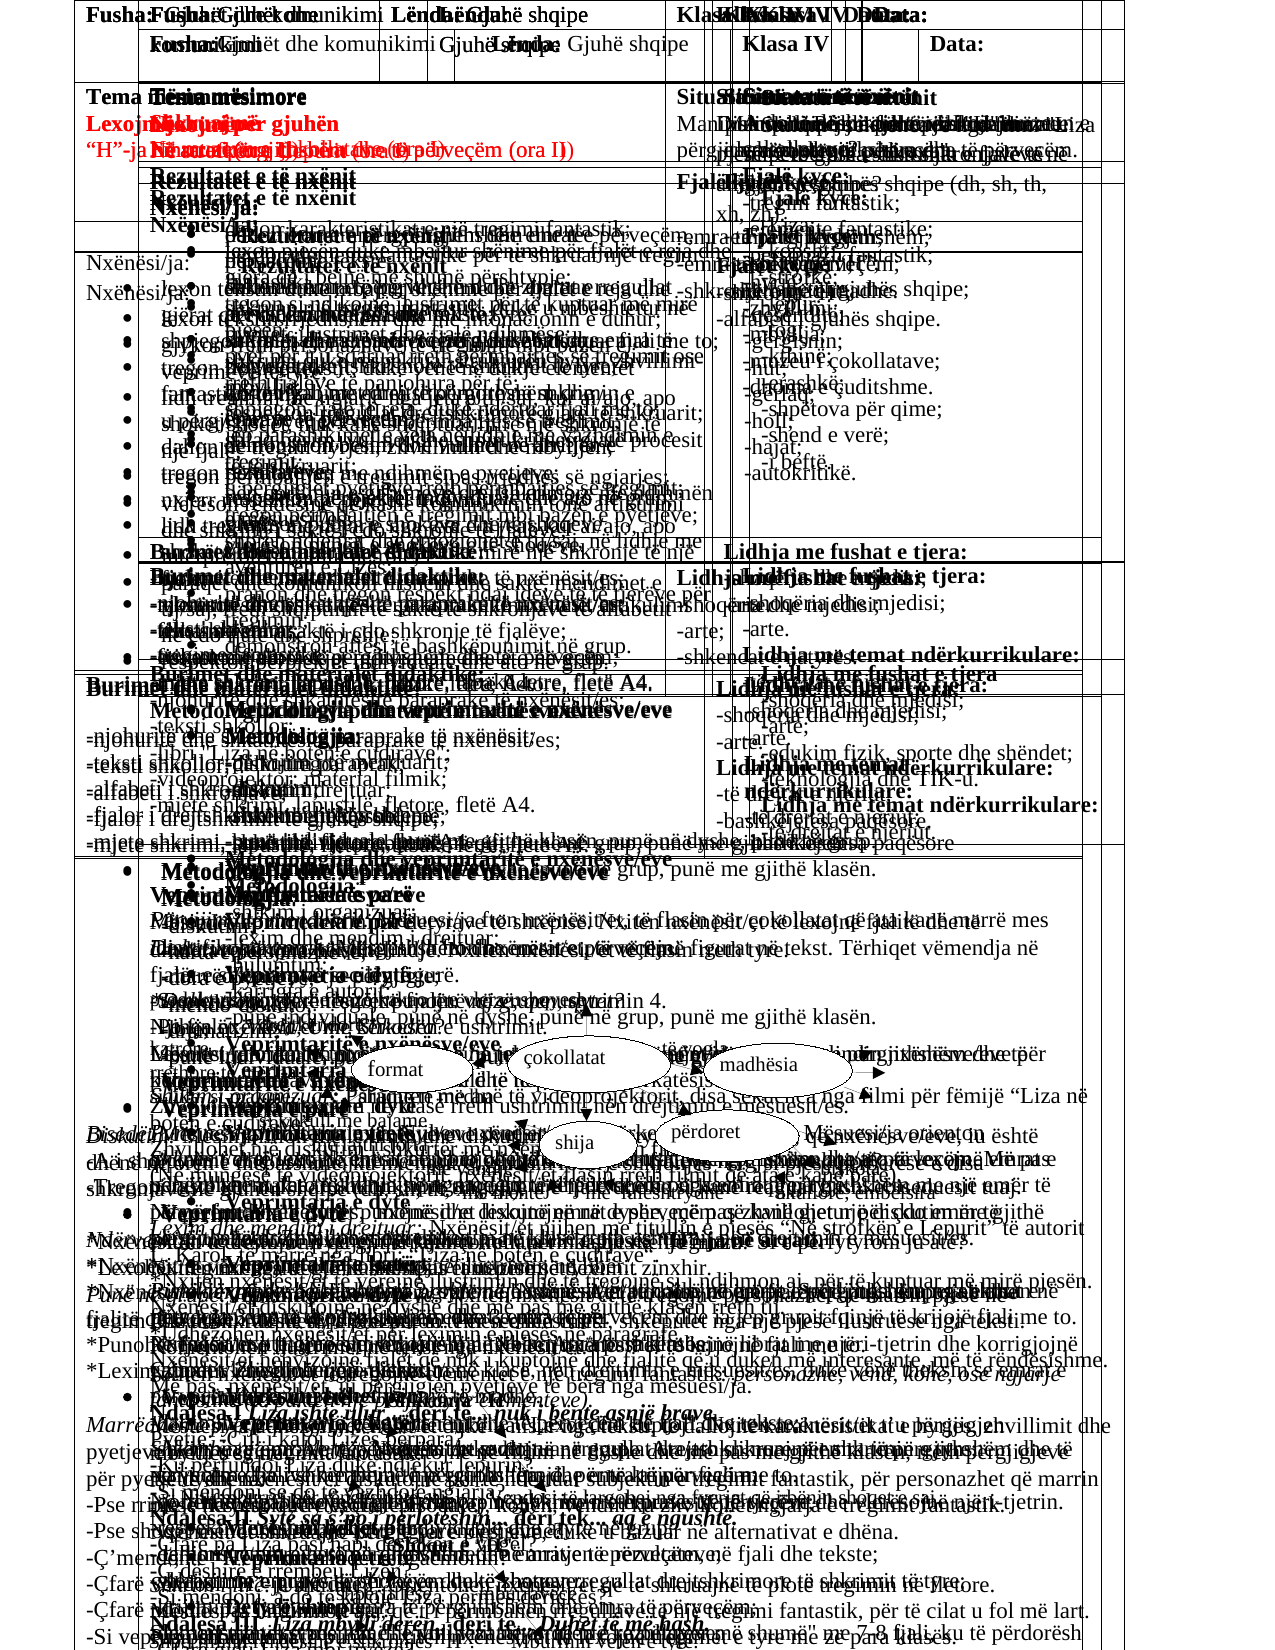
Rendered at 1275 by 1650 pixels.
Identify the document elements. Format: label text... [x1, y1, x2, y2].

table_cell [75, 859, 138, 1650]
table_cell Rezultatet e të nxënit Nxënësi/ja: dallon karakteristikat e një tregimi fantastik; përdor elemente fantastike për të shkruar një tregim fantastik; shkruan një tregim fantastik, duke u mbështetur në pyetjet, ilustrimet dhe fjalë ndihmëse; shkruan duke respektuar strukturën hyrja- zhvillimi-mbyllja; respekton rregullat drejtshkrimore gjatë të shkruarit; shfaq besim, vullnet dhe shpirt krijues gjatë procesit të të shkruarit; bën qortimin e gabimeve drejtshkrimore me ndihmën e mësuesit/es; vlerëson punën e shokëve e të shoqeve. [139, 162, 730, 561]
table_cell Fjalë kyce: -tregim fantastik; -elemente fantastike; -personazh fantastik; -hyrja; -zhvillimi; -mbyllja; -muzeu i çokollatave; -dhoma e çuditshme. [731, 162, 1124, 561]
table_cell Tema mësimore Lexojmë “H”-ja në arrati (ora II) [75, 83, 138, 251]
table_cell Tema mësimore Shkruajmë Në muzeun e çokollatave (ora I) [139, 82, 730, 161]
table_cell Klasa IV [731, 30, 918, 81]
table_cell Lënda: Gjuhë shqipe [455, 30, 730, 81]
table_header Fusha: Gjuhët dhe komunikimi [75, 1, 138, 82]
table_cell Lidhja me fushat e tjera: -shoqëria dhe mjedisi; -arte. Lidhja me temat ndërkurrikulare: -të drejtat e njeriut. [731, 563, 1124, 694]
table_cell Data: [919, 30, 1124, 81]
table_cell Metodologjia dhe veprimtaritë e nxënësve/eve Metodologjia: -përvijim i të menduarit; -diskutim; -shkrim i lirë; -punë individuale, punë me gjithë klasën, punë në dyshe, punë në grup. Veprimtaritë e nxënësve/eve Veprimtaria e parë Përvijim i të menduarit: Mësuesi/ja fton nxënësit/et, të flasin për çokollatat që ata kanë marrë mes dhuratave të tjera për ditëlindje. Nxiten nxënësit/et të flasin rreth tyre. produkt ushqimor me bazë kakao me vlera ushqyese drejtkëndore katrore të vogla rrethore të mëdha si lule, si makinë shumë të mëdha si kukull me bajame me lajthi torta me vanilje biskota me mente me luleshtrydhe akullore, ëmbëlsira -A do të dëshironit që gjithë këto çokollata t’i kishit në një muze? Si e përfytyroni ju atë? Nxiten nxënësit/et të flasin sipas fantazisë së tyre. Veprimtaria e dytë Diskutim: Mësuesi/ja prezanton temën e mësimit. Komentohen ilustrimet në tekst nga nxënësit/et. Nxiten nxënësit/et të tregojnë elementet e një tregimi fantastik: personazhe, vend, kohë, ose ngjarje fantastike (të paktën një prej këtyre elementeve). Mësuesi/ja udhëzon nxënësit/et duke u nisur nga teksti, të dallojnë karakteristikat e hyrjes, zhvillimit dhe mbylljes së tregimit fantastik. Në dyshe nxënësit/et diskutojnë për të ndërtuar subjektin e tregimit fantastik, për personazhet që marrin pjesë (kryesore, dytësore, episodike), kohën, vendin ku zhvillohet ngjarja e tregimit fantastik. Nxënësit/et shkruajnë përgjigjet e pyetjeve, duke u bazuar në alternativat e dhëna. Veprimtaria e tretë Shkrim i lirë: Ushtrimi 1. Orientohen nxënësit/et që të shkruajnë të plotë tregimin në fletore. Mësuesi/ja i ndihmon ata, që t’i përmbahen rregullave të një tregimi fantastik, për të cilat u fol më lart. Pas përfundimit të punës, nxiten nxënësit/et të lexojnë tregimet e tyre me zë para klasës. Me ndihmën e mësuesit/es, bëhen qortimet e gabimeve drejtshkrimore. Nxënësit/et vlerësojnë shkrimet e njëri-tjetrit: subjektin më tërheqës, personazhet më interesante, përshkrimet e bëra, fjalorin e përdorur, ndërtimin e fjalisë, etj... Në muzeun e çokollatave Pasi mbaroi shkolla, gjatë pushimeve të verës, bashkë me familjen time/shokët e mi, vendosëm të vizitonim muzeun e çokollatave. Ai ndodhet në një qytet që është dy orë larg qytetit tim. U nisëm herët në mëngjes dhe arritëm atje në kohën e duhur. U futëm në muze dhe të gjithë bashkë shikonim të mahnitur shumëllojshmërinë e formave dhe ngjyrave të çokollatave, lexonim historikun e tyre dhe përpiqeshim t’i shpëtonim tundimit për t’i prekur dhe shijuar ato. Ato kishin forma lulesh, zogjsh, frutash, delfinësh, makinash, shtëpish, kështjellash, madje dhe njerëzish. Ishin të mëdha, të vogla, të larta e të ulta. Në atë çast, pranë nesh u shfaq një burrë me mjekër që mbante në dorë një shportë me çokollata. Ai na mblodhi rreth vetes dhe na gostiti me to. Sapo i futëm në gojë për t’i shijuar, vumë re se të gjitha çokollatat u vunë në lëvizje: njerëzit bisedonin me njëri-tjetrin, makinat e trenat filluan lëvizjen, gjethet e lulet po lëkundeshin, zogjtë dhe fluturat filluan fluturimin. Kafshët po zgjoheshin nga gjumi i gjatë. Në fillim u gëzuam nga kjo që ndodhi. Por më pas, çudia dhe frika na pushtoi. Nuk dinim ç’të bënim. Të trembur siç ishim, i gëlltitëm menjëherë. Si me magji, çdo gjë u kthye si më parë. Nuk po u besonim syve. Vlerësimi bëhet për: -dallimin e karakteristikave të një tregimi fantastik; -përdorimin e elementeve fantastike për të shkruar një tregim fantastik; -shkrimin e një tregimi fantastik, duke u mbështetur në pyetjet, ilustrimet dhe fjalë ndihmëse; -shkrimin duke respektuar strukturën hyrja-zhvillimi-mbyllja; -respektimin e rregullave drejtshkrimore gjatë të shkruarit; -shfaqjen e besimit, vullnetit dhe shpirtit krijues, gjatë procesit të të shkruarit; -qortimin e gabimeve drejtshkrimore që bën me ndihmën e mësuesit/es; -vlerësimin e shkrimeve të shokëve e të shoqeve. [139, 695, 1124, 1650]
table_header [139, 1, 1124, 29]
table_cell Situata e të nxënit A do të dëshiroje të vizitoje muzeun e çokollatave? [731, 82, 1124, 161]
table_cell Fusha:Gjuhët dhe komunikimi [139, 30, 454, 81]
table_cell Burimet dhe materialet didaktike: -njohuritë dhe shkathtësitë paraprake të nxënësit/es; -teksti shkollor; -tregime fantastike; -mjete shkrimi, lapustilë, fletore, tabakë letre, fletë A4. [139, 563, 730, 694]
